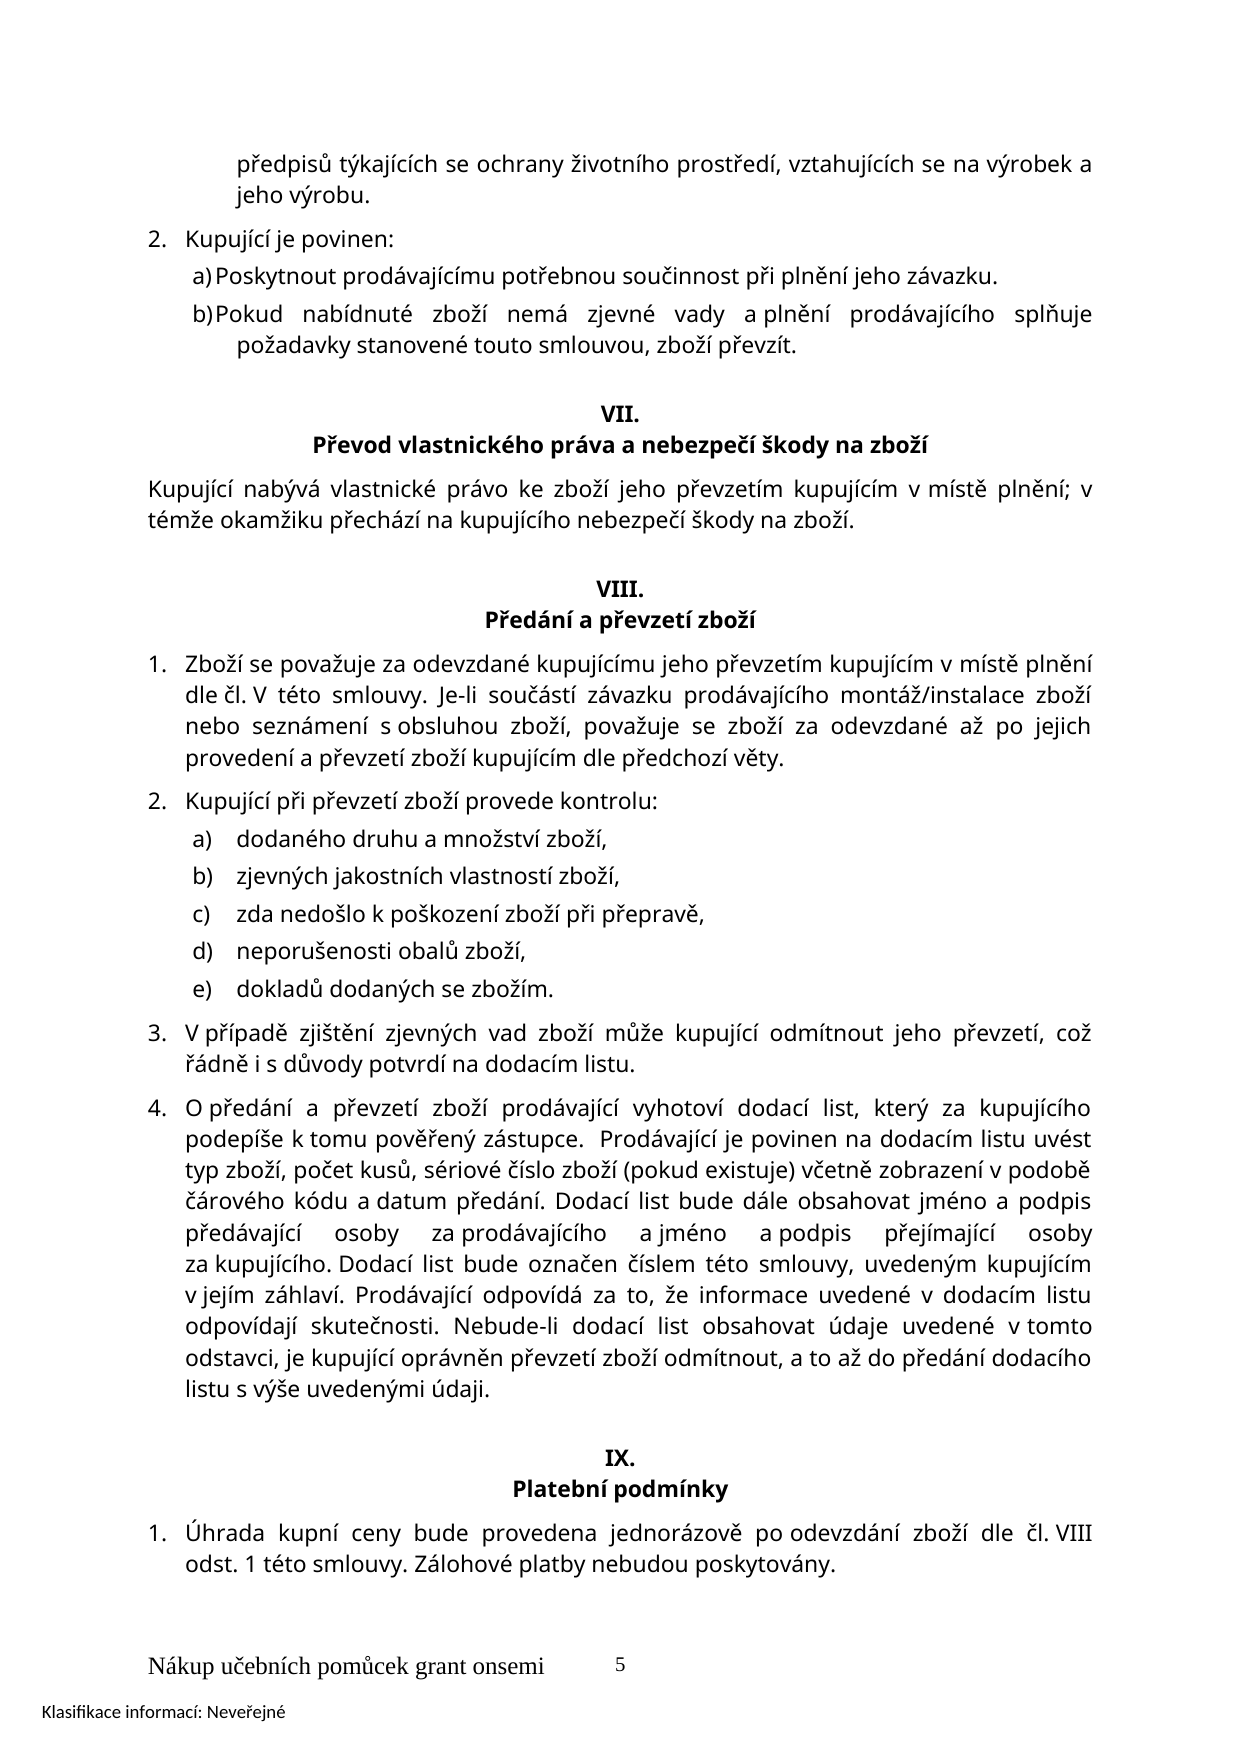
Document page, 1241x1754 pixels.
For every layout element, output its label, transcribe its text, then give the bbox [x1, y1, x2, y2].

list V případě zjištění zjevných vad zboží může kupující odmítnout jeho převzetí, což řádně i s důvody potvrdí na dodacím listu. [148, 1016, 1092, 1079]
list neporušenosti obalů zboží, [192, 935, 1092, 966]
list O předání a převzetí zboží prodávající vyhotoví dodací list, který za kupujícího podepíše k tomu pověřený zástupce. Prodávající je povinen na dodacím listu uvést typ zboží, počet kusů, sériové číslo zboží (pokud existuje) včetně zobrazení v podobě čárového kódu a datum předání. Dodací list bude dále obsahovat jméno a podpis předávající osoby za prodávajícího a jméno a podpis přejímající osoby za kupujícího. Dodací list bude označen číslem této smlouvy, uvedeným kupujícím v jejím záhlaví. Prodávající odpovídá za to, že informace uvedené v dodacím listu odpovídají skutečnosti. Nebude-li dodací list obsahovat údaje uvedené v tomto odstavci, je kupující oprávněn převzetí zboží odmítnout, a to až do předání dodacího listu s výše uvedenými údaji. [148, 1091, 1092, 1404]
list dokladů dodaných se zbožím. [192, 973, 1092, 1004]
text VII. Převod vlastnického práva a nebezpečí škody na zboží [148, 398, 1092, 460]
list Úhrada kupní ceny bude provedena jednorázově po odevzdání zboží dle čl. VIII odst. 1 této smlouvy. Zálohové platby nebudou poskytovány. [148, 1516, 1092, 1579]
text IX. Platební podmínky [148, 1441, 1092, 1504]
list Kupující je povinen: [148, 223, 1092, 254]
text VIII. Předání a převzetí zboží [148, 573, 1092, 635]
list zjevných jakostních vlastností zboží, [192, 860, 1092, 891]
list Pokud nabídnuté zboží nemá zjevné vady a plnění prodávajícího splňuje požadavky stanovené touto smlouvou, zboží převzít. [192, 298, 1092, 360]
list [192, 148, 1092, 210]
list Poskytnout prodávajícímu potřebnou součinnost při plnění jeho závazku. [192, 260, 1092, 291]
list Zboží se považuje za odevzdané kupujícímu jeho převzetím kupujícím v místě plnění dle čl. V této smlouvy. Je-li součástí závazku prodávajícího montáž/instalace zboží nebo seznámení s obsluhou zboží, považuje se zboží za odevzdané až po jejich provedení a převzetí zboží kupujícím dle předchozí věty. [148, 648, 1092, 773]
list dodaného druhu a množství zboží, [192, 823, 1092, 854]
list Kupující při převzetí zboží provede kontrolu: [148, 785, 1092, 816]
text Kupující nabývá vlastnické právo ke zboží jeho převzetím kupujícím v místě plnění; v témže okamžiku přechází na kupujícího nebezpečí škody na zboží. [148, 473, 1092, 535]
list zda nedošlo k poškození zboží při přepravě, [192, 898, 1092, 929]
